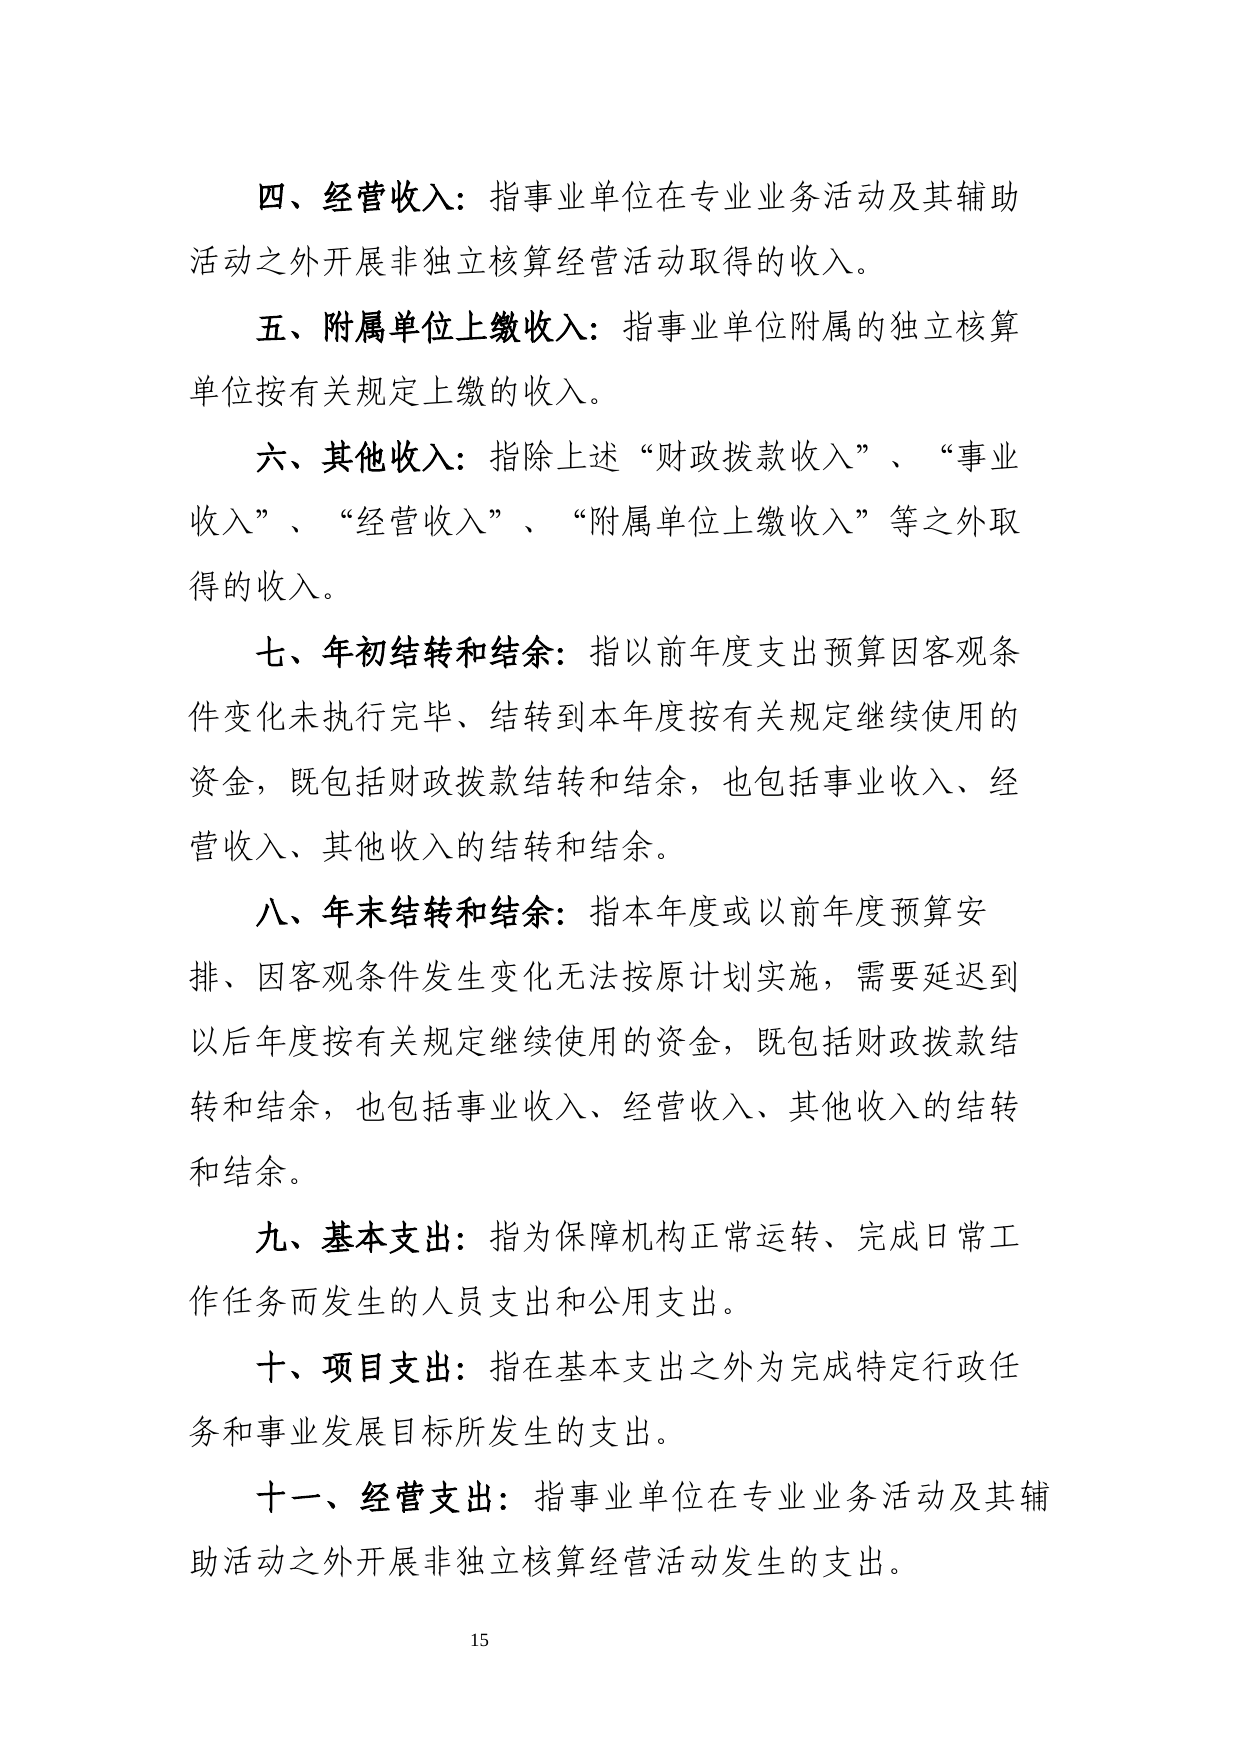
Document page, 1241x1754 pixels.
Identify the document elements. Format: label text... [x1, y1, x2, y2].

text 十一、经营支出：指事业单位在专业业务活动及其辅助活动之外开展非独立核算经营活动发生的支出。 [187, 1462, 1053, 1592]
text 十、项目支出：指在基本支出之外为完成特定行政任务和事业发展目标所发生的支出。 [187, 1332, 1053, 1462]
text 四、经营收入：指事业单位在专业业务活动及其辅助活动之外开展非独立核算经营活动取得的收入。 [187, 162, 1053, 292]
text 七、年初结转和结余：指以前年度支出预算因客观条件变化未执行完毕、结转到本年度按有关规定继续使用的资金，既包括财政拨款结转和结余，也包括事业收入、经营收入、其他收入的结转和结余。 [187, 617, 1053, 877]
text 八、年末结转和结余：指本年度或以前年度预算安排、因客观条件发生变化无法按原计划实施，需要延迟到以后年度按有关规定继续使用的资金，既包括财政拨款结转和结余，也包括事业收入、经营收入、其他收入的结转和结余。 [187, 877, 1053, 1202]
text 九、基本支出：指为保障机构正常运转、完成日常工作任务而发生的人员支出和公用支出。 [187, 1202, 1053, 1332]
text 五、附属单位上缴收入：指事业单位附属的独立核算单位按有关规定上缴的收入。 [187, 292, 1053, 422]
text 六、其他收入：指除上述“财政拨款收入”、“事业收入”、“经营收入”、“附属单位上缴收入”等之外取得的收入。 [187, 422, 1053, 617]
